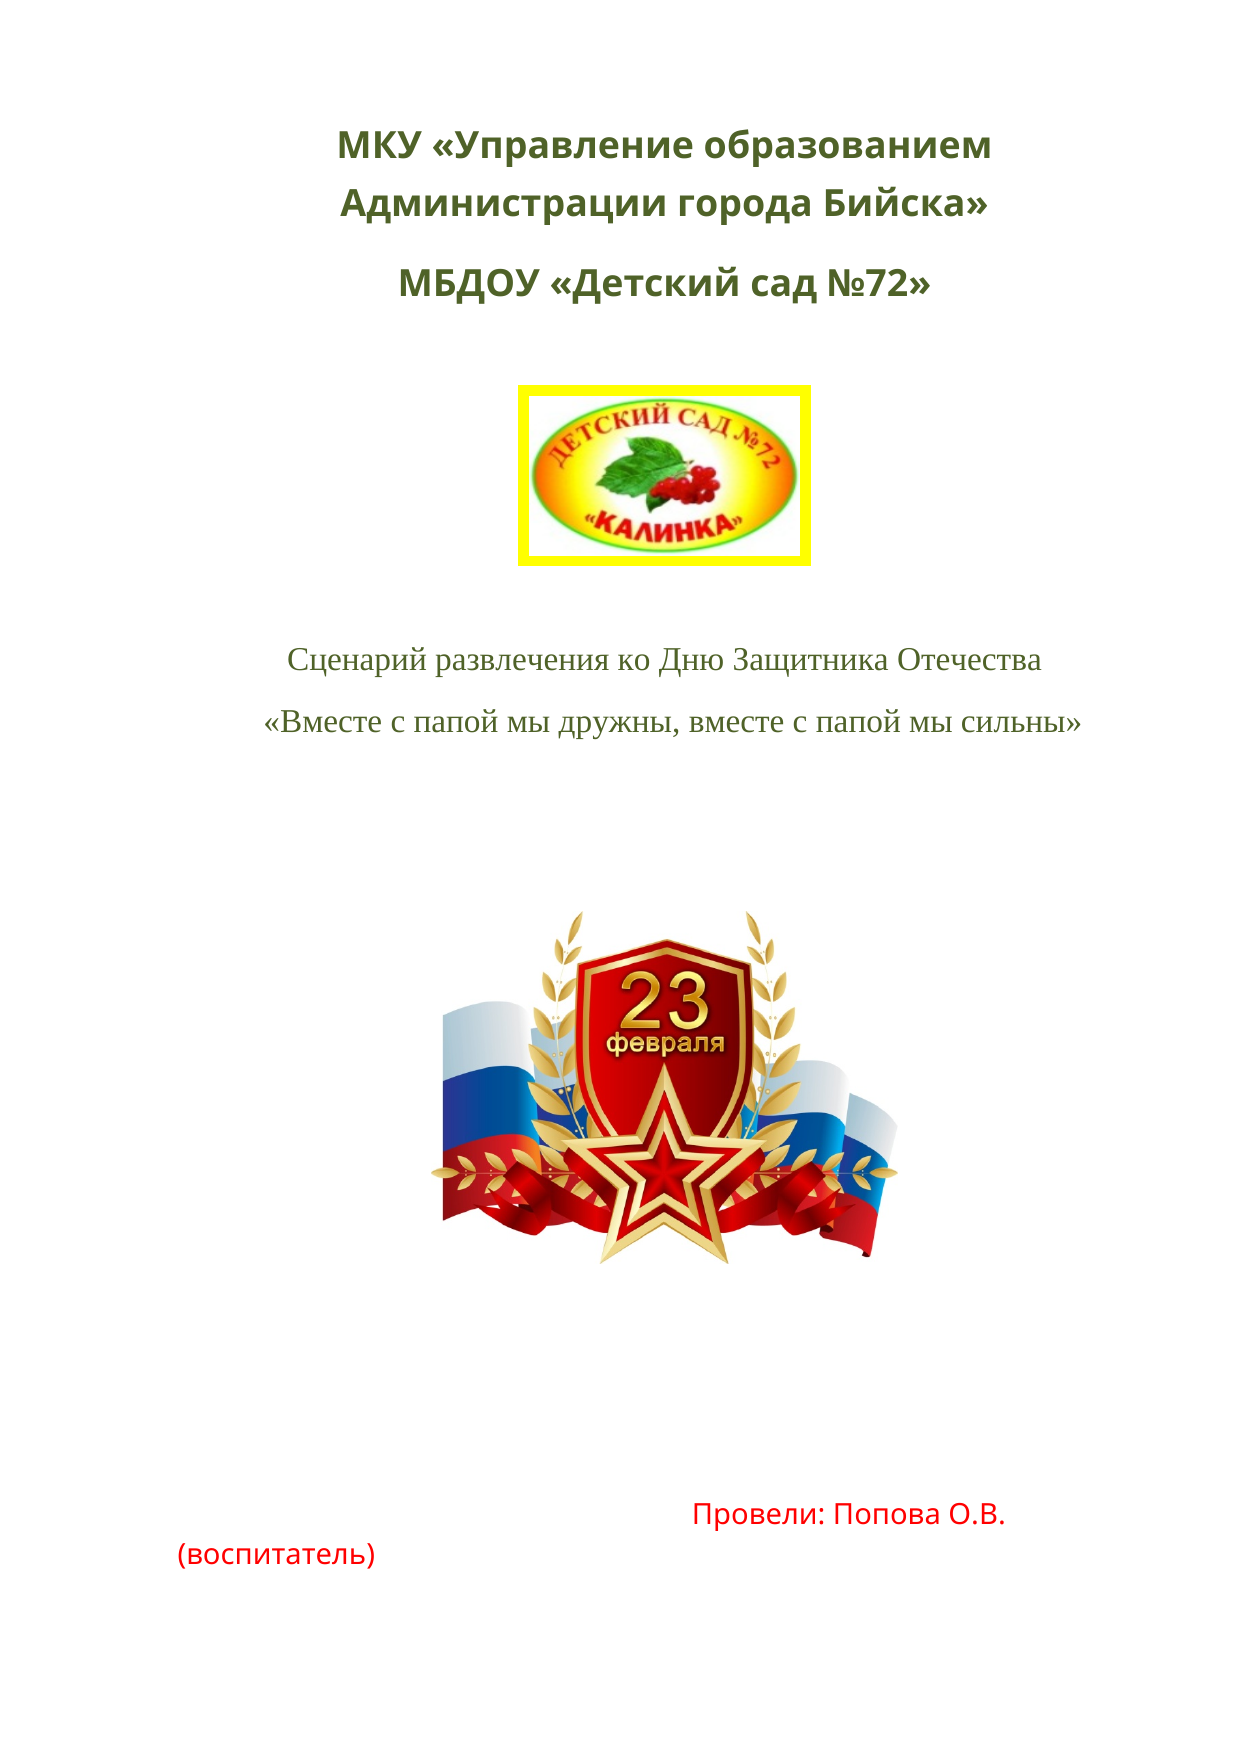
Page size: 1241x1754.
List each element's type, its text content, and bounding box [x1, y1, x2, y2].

picture [431, 911, 898, 1264]
picture [529, 396, 800, 556]
text Сценарий развлечения ко Дню Защитника Отечества [177, 639, 1152, 678]
text МКУ «Управление образованием Администрации города Бийска» [177, 118, 1152, 228]
text Провели: Попова О.В. (воспитатель) [177, 1493, 1152, 1573]
text «Вместе с папой мы дружны, вместе с папой мы сильны» [177, 701, 1152, 739]
text МБДОУ «Детский сад №72» [177, 256, 1152, 307]
